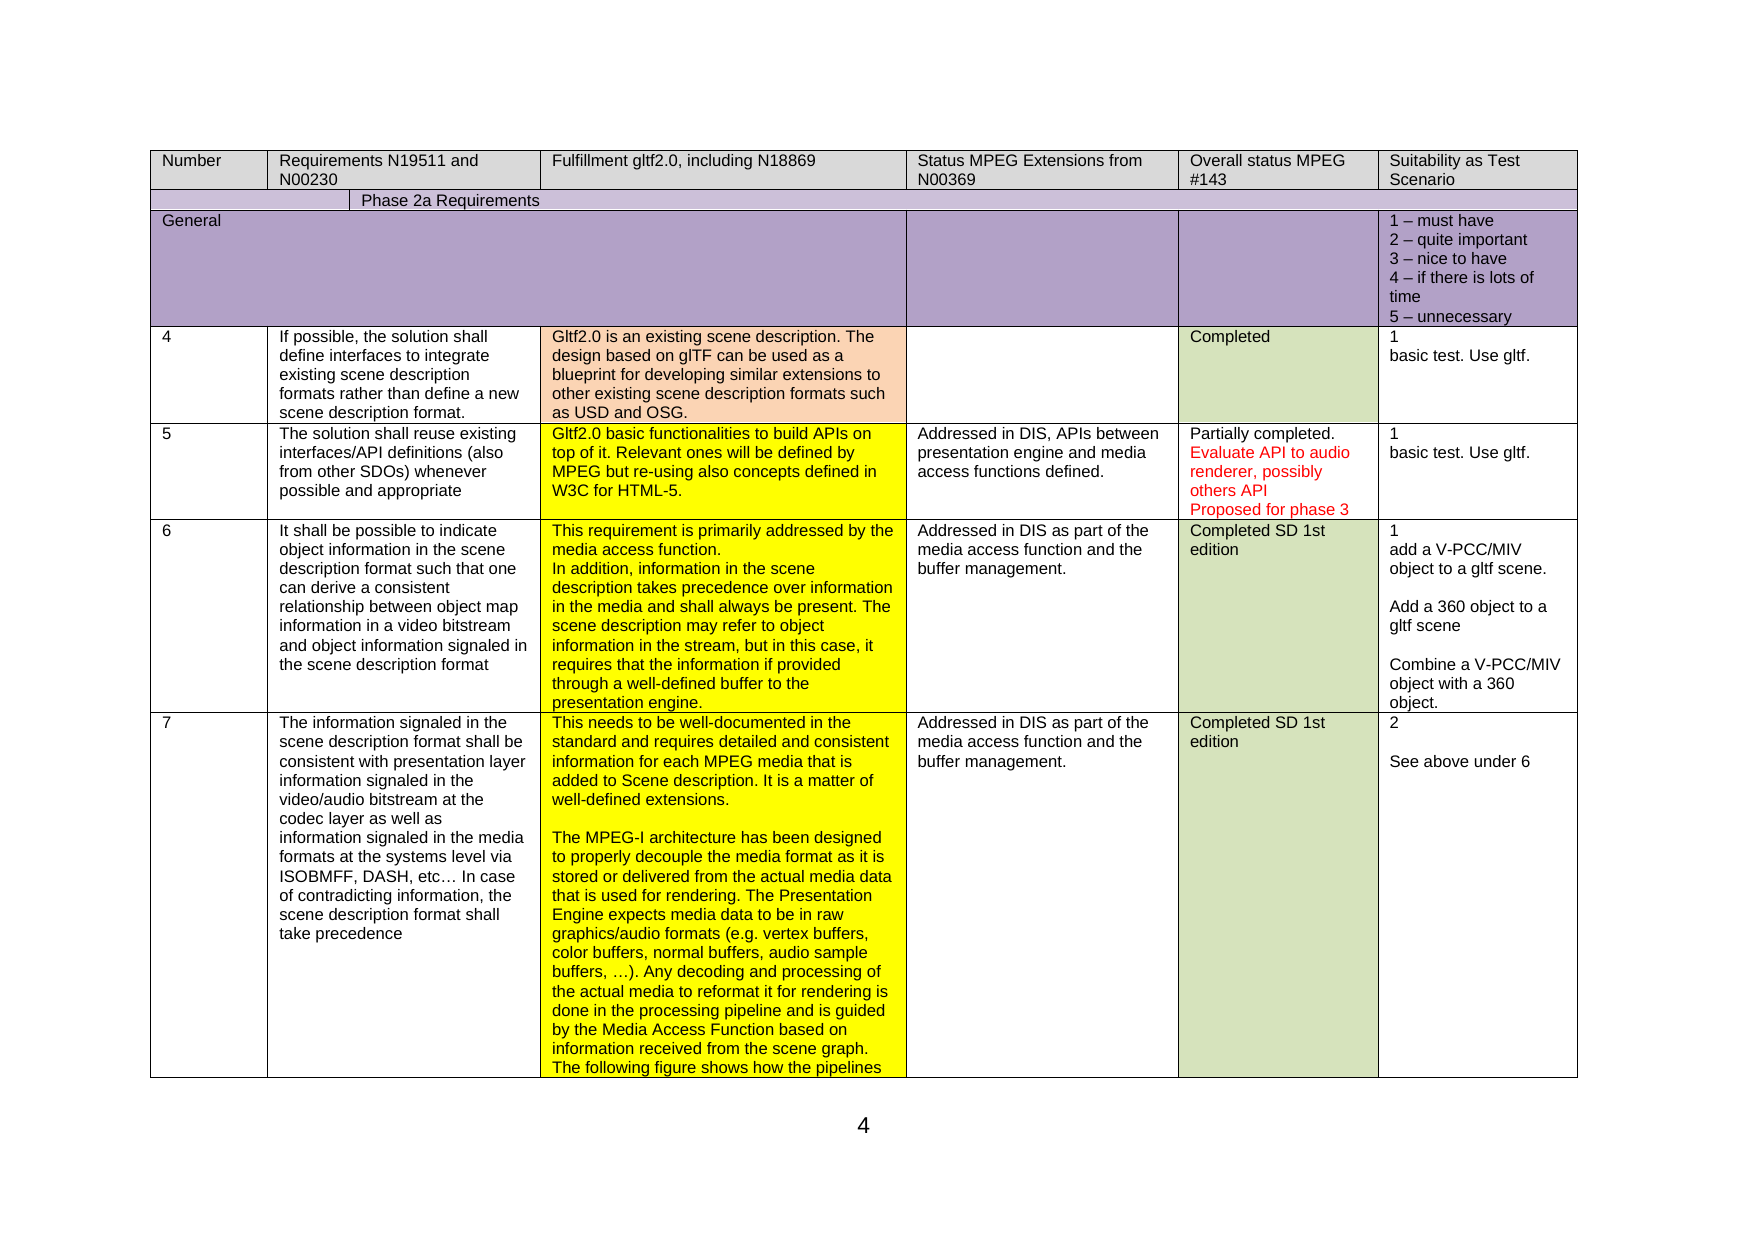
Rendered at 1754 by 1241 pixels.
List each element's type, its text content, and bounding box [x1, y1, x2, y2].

table_cell [151, 190, 349, 209]
table_cell Completed SD 1st edition [1179, 520, 1378, 712]
table_cell 4 [151, 327, 267, 422]
table_header Overall status MPEG #143 [1179, 151, 1378, 189]
table_cell 1 add a V-PCC/MIV object to a gltf scene. Add a 360 object to a gltf scene Combine a V-PCC/MIV object with a 360 object. [1379, 520, 1577, 712]
table_header Number [151, 151, 267, 189]
table_cell The solution shall reuse existing interfaces/API definitions (also from other SDOs) whenever possible and appropriate [268, 424, 540, 519]
table_cell General [151, 211, 906, 326]
table_cell 2 See above under 6 [1379, 713, 1577, 1077]
table_cell 6 [151, 520, 267, 712]
table_cell Addressed in DIS as part of the media access function and the buffer management. [907, 520, 1178, 712]
table_cell Gltf2.0 basic functionalities to build APIs on top of it. Relevant ones will be defined by MPEG but re-using also concepts defined in W3C for HTML-5. [541, 424, 906, 519]
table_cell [268, 713, 540, 1077]
table_cell Partially completed. Evaluate API to audio renderer, possibly others API Proposed for phase 3 [1179, 424, 1378, 519]
table_cell [1179, 211, 1378, 326]
table_header Suitability as Test Scenario [1379, 151, 1577, 189]
table_cell This requirement is primarily addressed by the media access function. In addition, information in the scene description takes precedence over information in the media and shall always be present. The scene description may refer to object information in the stream, but in this case, it requires that the information if provided through a well-defined buffer to the presentation engine. [541, 520, 906, 712]
table_cell [907, 211, 1178, 326]
table_cell Completed [1179, 327, 1378, 422]
table_cell 7 [151, 713, 267, 1077]
table_cell 1 basic test. Use gltf. [1379, 327, 1577, 422]
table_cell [1179, 713, 1378, 1077]
table_cell Addressed in DIS, APIs between presentation engine and media access functions defined. [907, 424, 1178, 519]
table_header Fulfillment gltf2.0, including N18869 [541, 151, 906, 189]
table_cell 1 basic test. Use gltf. [1379, 424, 1577, 519]
table_cell Gltf2.0 is an existing scene description. The design based on glTF can be used as a blueprint for developing similar extensions to other existing scene description formats such as USD and OSG. [541, 327, 906, 422]
table_header Status MPEG Extensions from N00369 [907, 151, 1178, 189]
table_cell 1 – must have 2 – quite important 3 – nice to have 4 – if there is lots of time 5 – unnecessary [1379, 211, 1577, 326]
table_cell 5 [151, 424, 267, 519]
table_header Requirements N19511 and N00230 [268, 151, 540, 189]
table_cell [907, 713, 1178, 1077]
table_cell If possible, the solution shall define interfaces to integrate existing scene description formats rather than define a new scene description format. [268, 327, 540, 422]
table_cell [541, 713, 906, 1077]
table_cell [907, 327, 1178, 422]
table_cell It shall be possible to indicate object information in the scene description format such that one can derive a consistent relationship between object map information in a video bitstream and object information signaled in the scene description format [268, 520, 540, 712]
table_cell Phase 2a Requirements [350, 190, 1577, 209]
